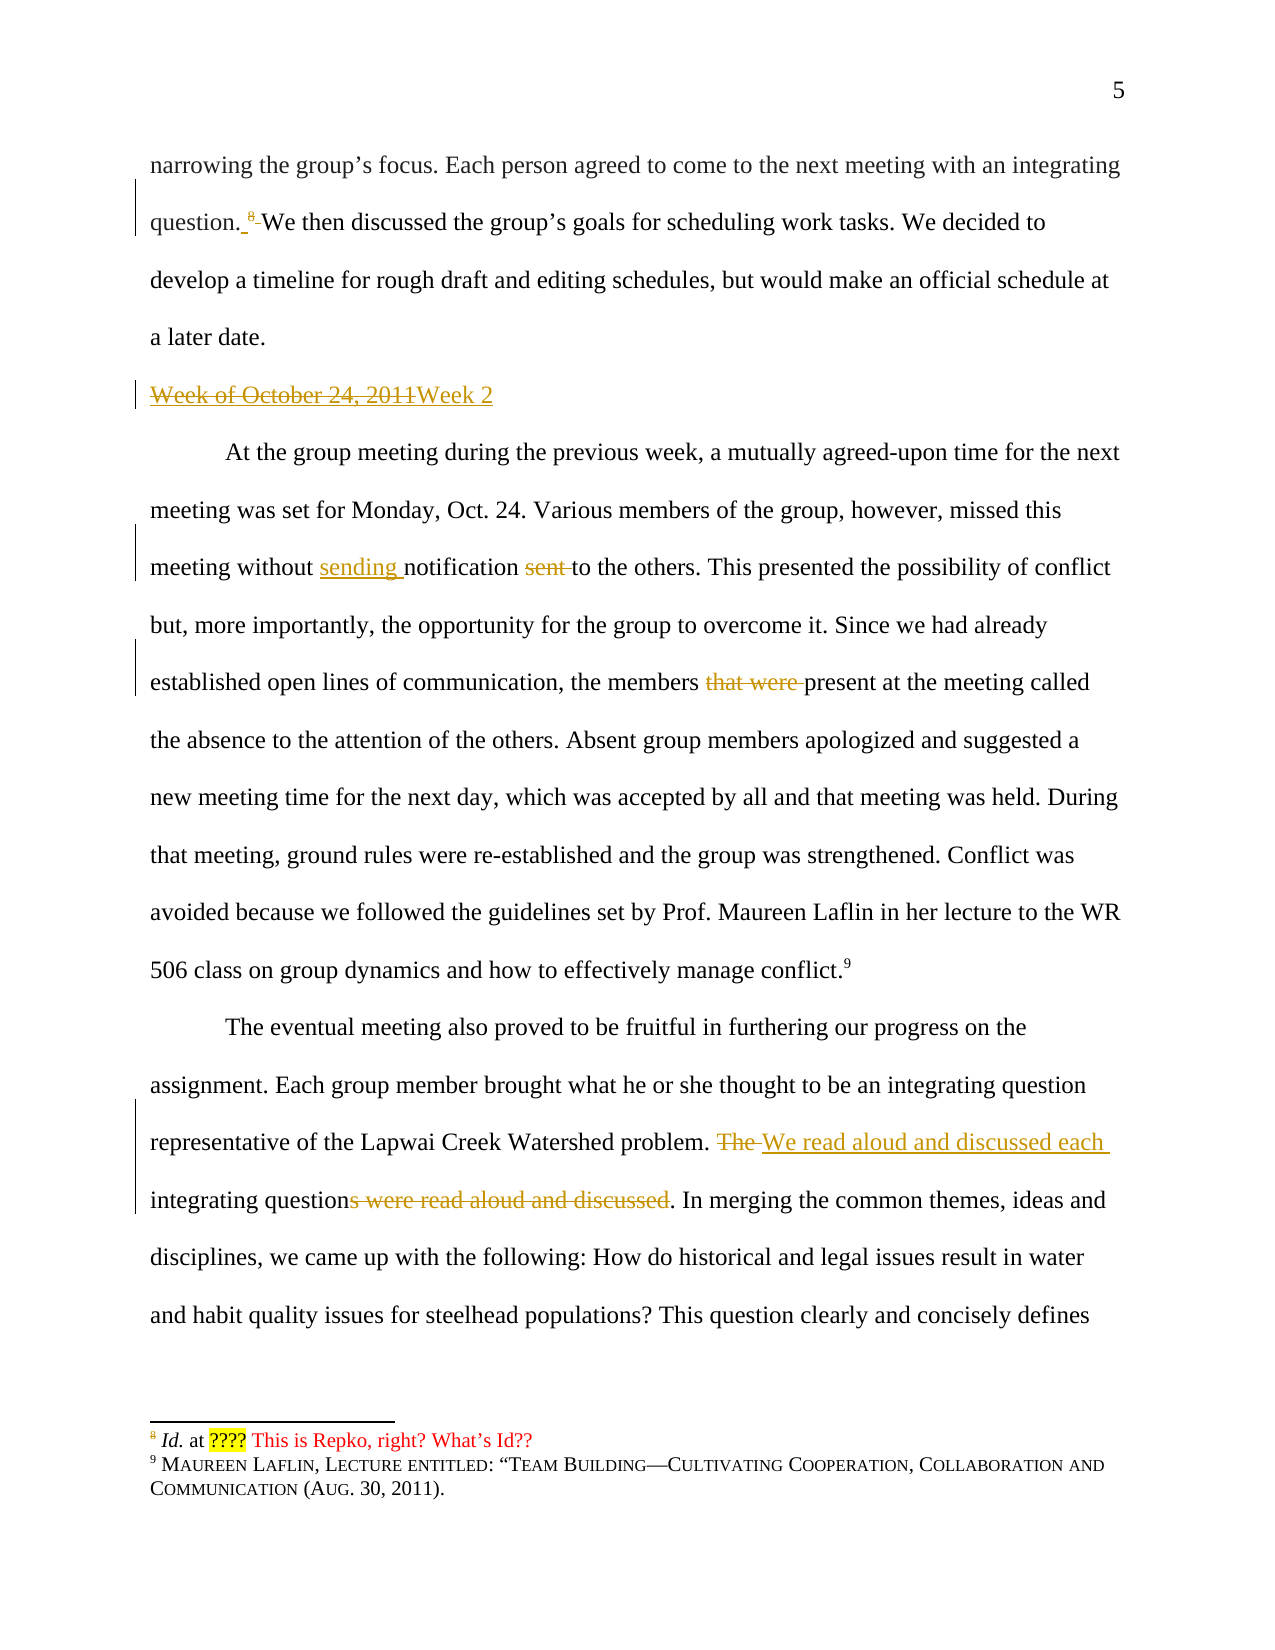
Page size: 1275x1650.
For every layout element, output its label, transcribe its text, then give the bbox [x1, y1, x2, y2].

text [150, 1012, 1125, 1329]
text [150, 150, 1125, 351]
text At the group meeting during the previous week, a mutually agreed-upon time for the next meeting was set for Monday, Oct. 24. Various members of the group, however, missed this meeting without notification to the others. This presented the possibility of conflict but, more importantly, the opportunity for the group to overcome it. Since we had already established open lines of communication, the members present at the meeting called the absence to the attention of the others. Absent group members apologized and suggested a new meeting time for the next day, which was accepted by all and that meeting was held. During that meeting, ground rules were re-established and the group was strengthened. Conflict was avoided because we followed the guidelines set by Prof. Maureen Laflin in her lecture to the WR 506 class on group dynamics and how to effectively manage conflict. [150, 437, 1125, 984]
